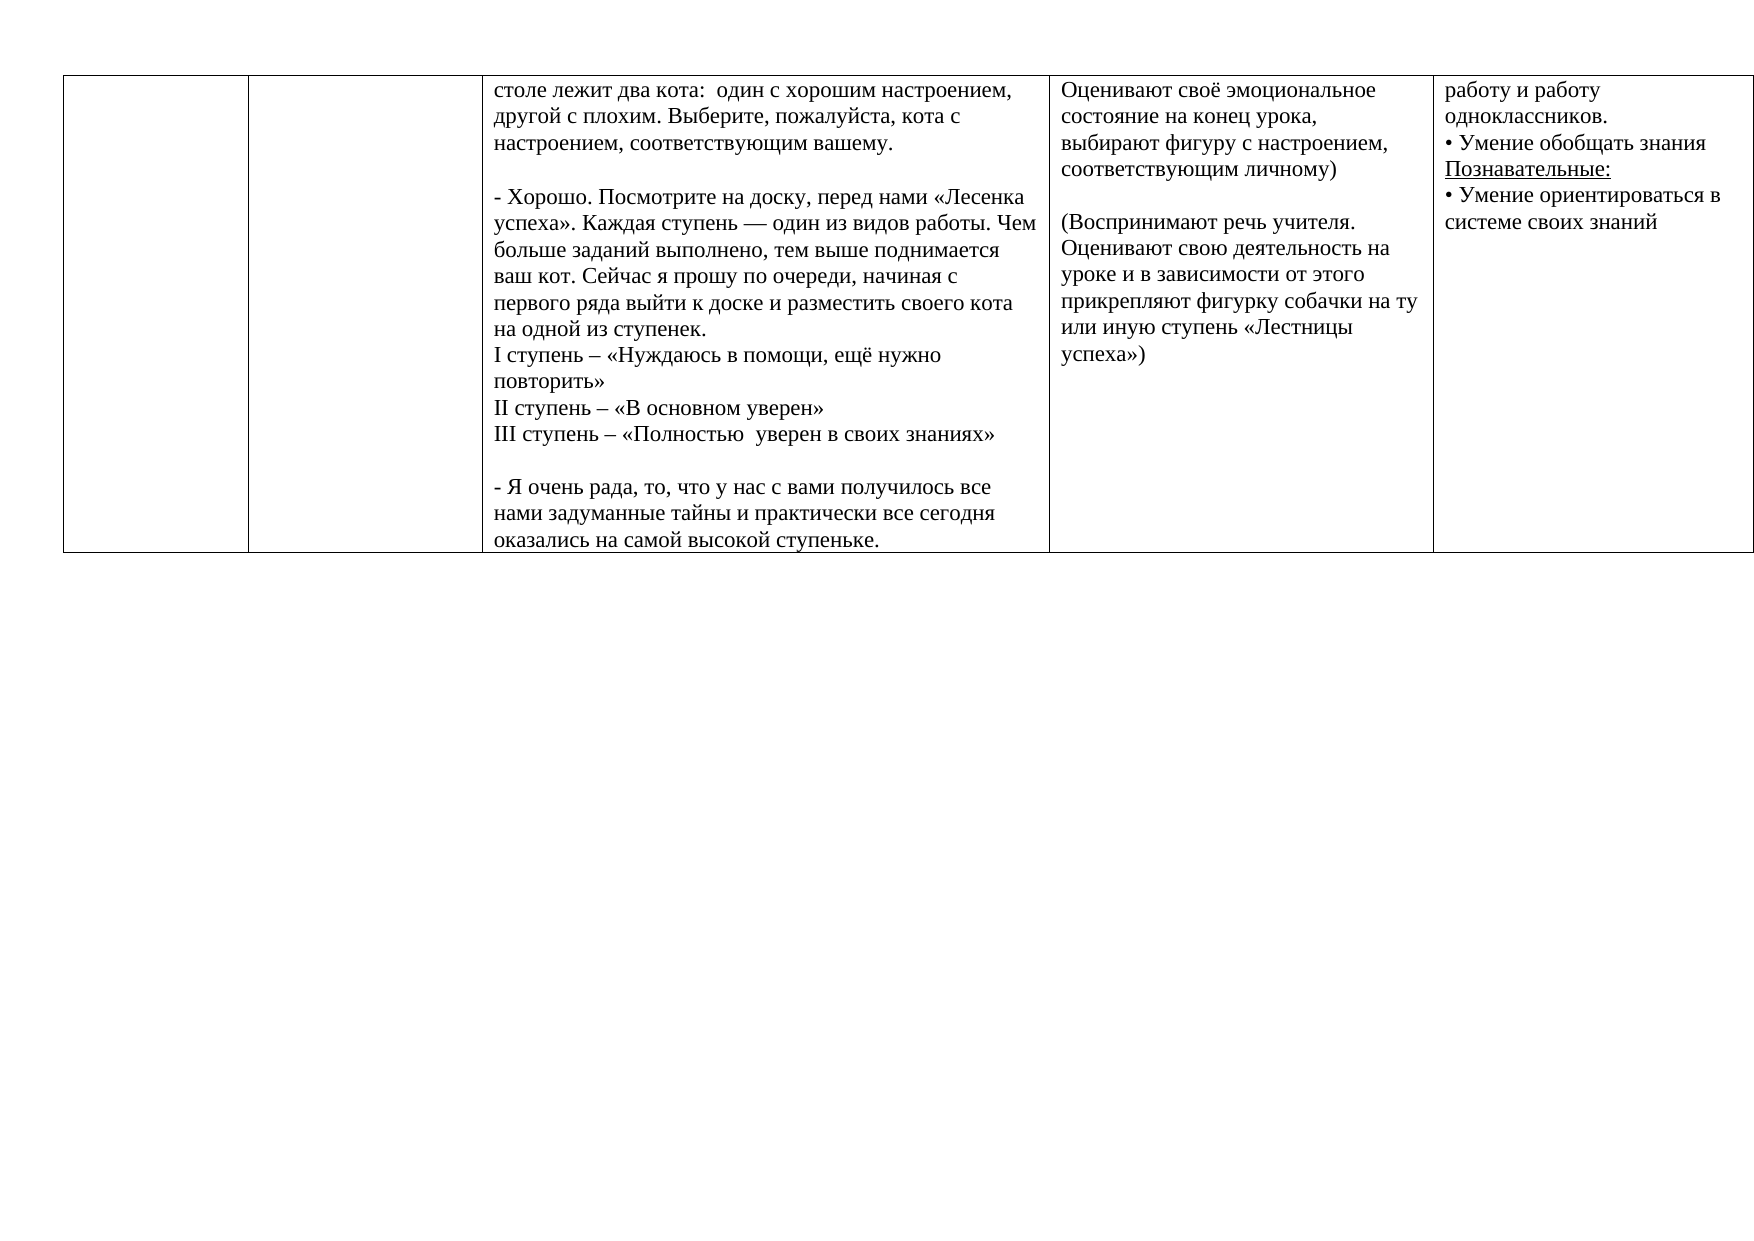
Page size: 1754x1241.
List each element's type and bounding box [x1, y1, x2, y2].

table_cell [249, 76, 482, 552]
table_cell [483, 76, 1049, 552]
table_cell [1050, 76, 1433, 552]
table_cell [1434, 76, 1753, 552]
table_cell [64, 76, 248, 552]
